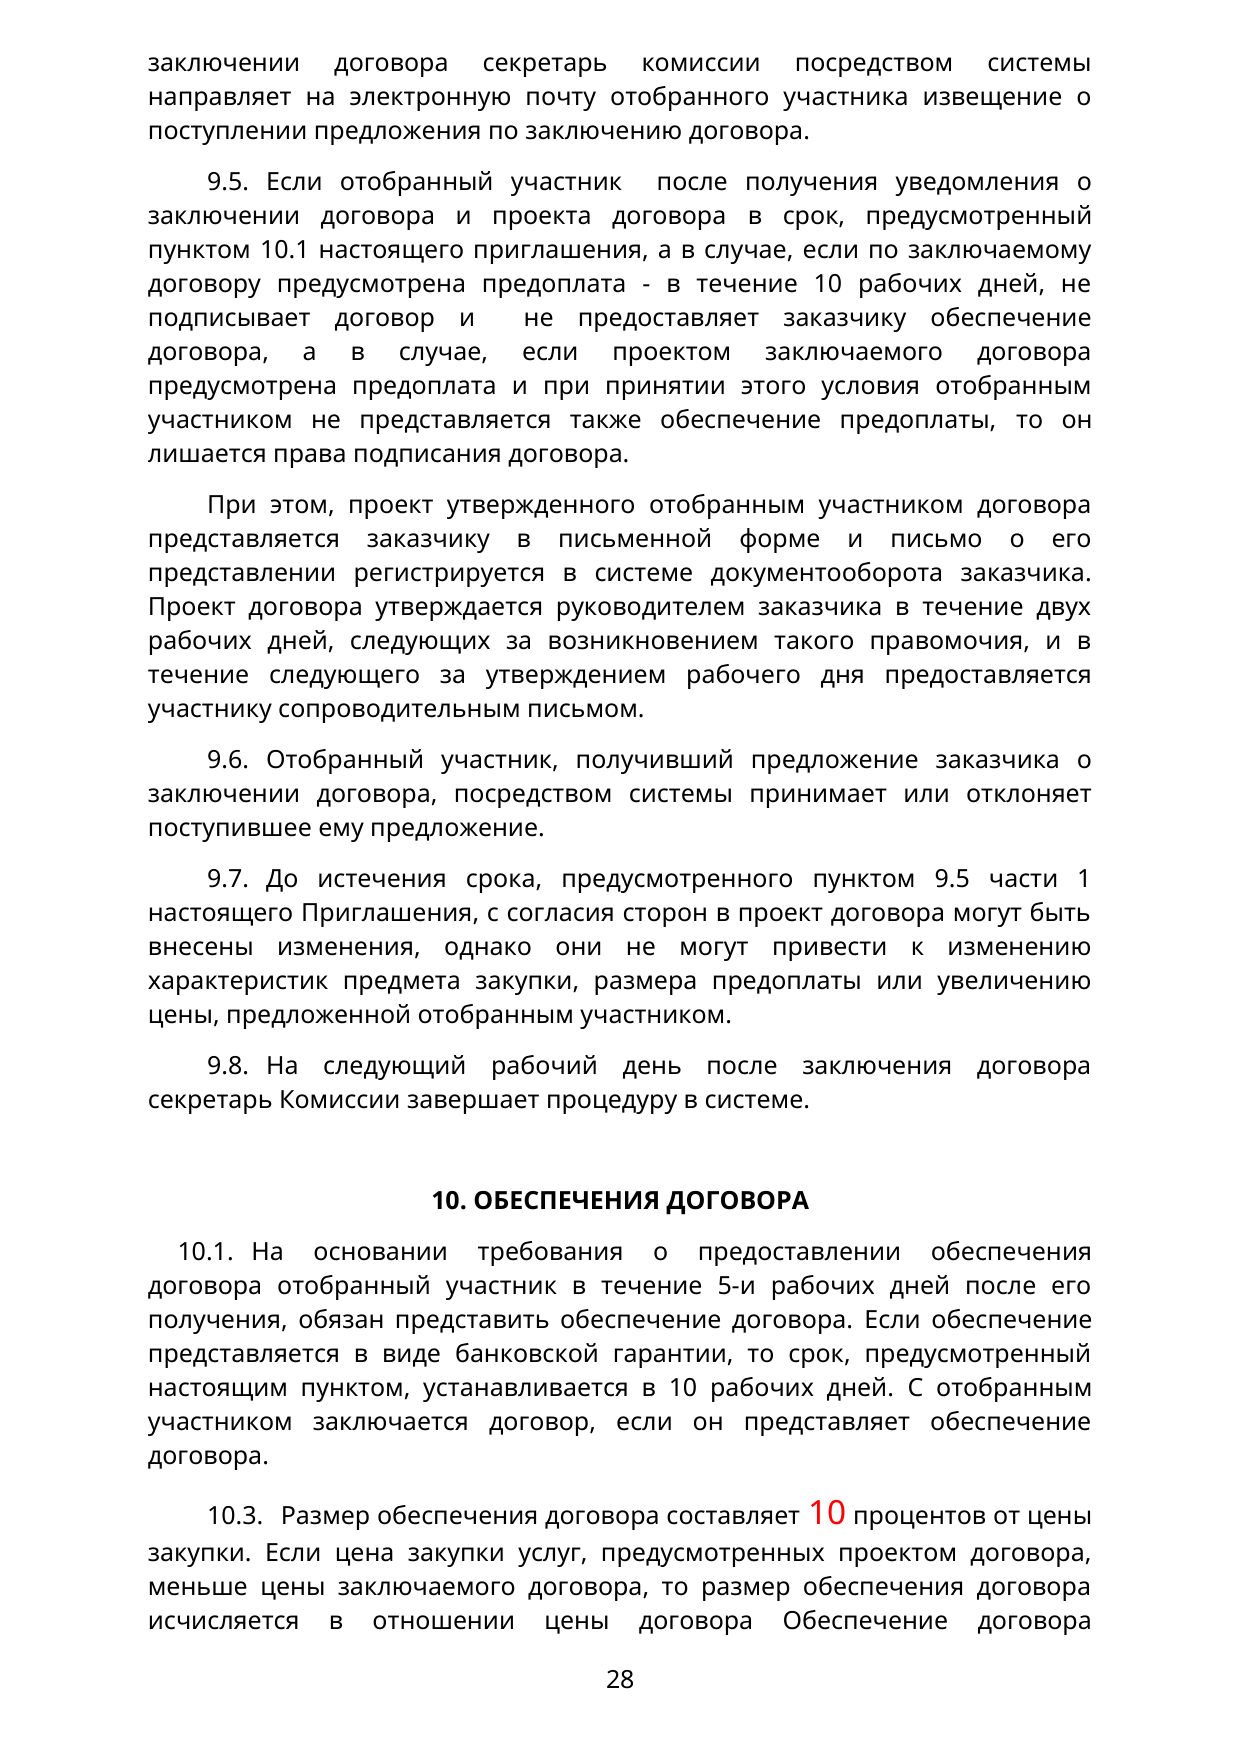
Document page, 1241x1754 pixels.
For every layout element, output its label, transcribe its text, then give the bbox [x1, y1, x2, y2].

text 10.1. На основании требования о предоставлении обеспечения договора отобранный участник в течение 5-и рабочих дней после его получения, обязан представить обеспечение договора. Если обеспечение представляется в виде банковской гарантии, то срок, предусмотренный настоящим пунктом, устанавливается в 10 рабочих дней. С отобранным участником заключается договор, если он представляет обеспечение договора. [148, 1234, 1092, 1472]
text 9.6. Отобранный участник, получивший предложение заказчика о заключении договора, посредством системы принимает или отклоняет поступившее ему предложение. [148, 742, 1092, 844]
text 9.5. Если отобранный участник после получения уведомления о заключении договора и проекта договора в срок, предусмотренный пунктом 10.1 настоящего приглашения, а в случае, если по заключаемому договору предусмотрена предоплата - в течение 10 рабочих дней, не подписывает договор и не предоставляет заказчику обеспечение договора, а в случае, если проектом заключаемого договора предусмотрена предоплата и при принятии этого условия отобранным участником не представляется также обеспечение предоплаты, то он лишается права подписания договора. [148, 163, 1092, 470]
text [148, 44, 1092, 147]
text 9.7. До истечения срока, предусмотренного пунктом 9.5 части 1 настоящего Приглашения, с согласия сторон в проект договора могут быть внесены изменения, однако они не могут привести к изменению характеристик предмета закупки, размера предоплаты или увеличению цены, предложенной отобранным участником. [148, 860, 1092, 1031]
text При этом, проект утвержденного отобранным участником договора представляется заказчику в письменной форме и письмо о его представлении регистрируется в системе документооборота заказчика. Проект договора утверждается руководителем заказчика в течение двух рабочих дней, следующих за возникновением такого правомочия, и в течение следующего за утверждением рабочего дня предоставляется участнику сопроводительным письмом. [148, 486, 1092, 725]
text 9.8. На следующий рабочий день после заключения договора секретарь Комиссии завершает процедуру в системе. [148, 1047, 1092, 1116]
text 10. ОБЕСПЕЧЕНИЯ ДОГОВОРА [148, 1183, 1092, 1217]
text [148, 1489, 1092, 1636]
